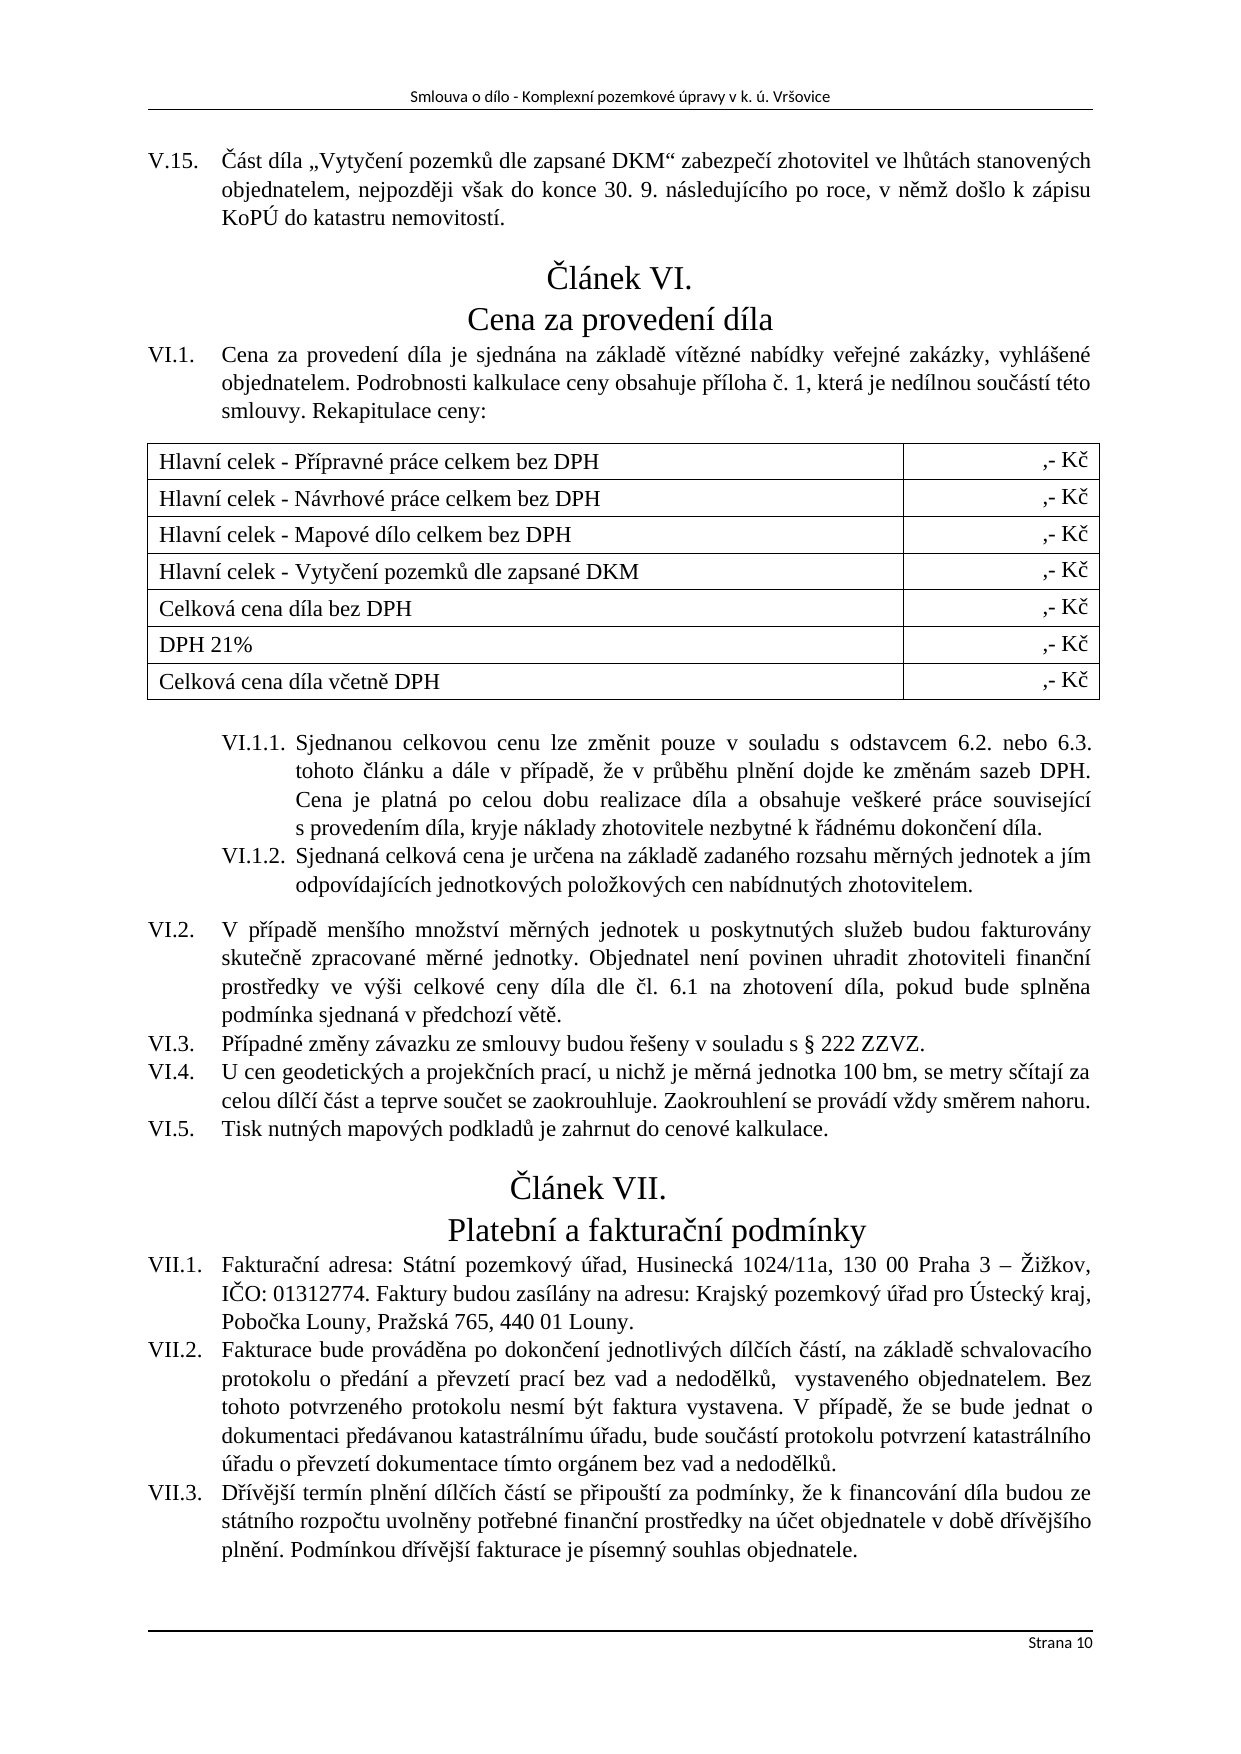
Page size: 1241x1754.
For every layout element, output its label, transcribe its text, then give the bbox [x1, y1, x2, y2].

table_header ,- Kč [904, 444, 1099, 479]
list Dřívější termín plnění dílčích částí se připouští za podmínky, že k financování díla budou ze státního rozpočtu uvolněny potřebné finanční prostředky na účet objednatele v době dřívějšího plnění. Podmínkou dřívější fakturace je písemný souhlas objednatele. [148, 1479, 1093, 1562]
table_cell DPH 21% [148, 627, 903, 663]
table_cell ,- Kč [904, 627, 1099, 663]
list U cen geodetických a projekčních prací, u nichž je měrná jednotka 100 bm, se metry sčítají za celou dílčí část a teprve součet se zaokrouhluje. Zaokrouhlení se provádí vždy směrem nahoru. [148, 1058, 1093, 1113]
table_cell Celková cena díla včetně DPH [148, 664, 903, 699]
subtitle Platební a fakturační podmínky [148, 1168, 1093, 1248]
list Fakturační adresa: Státní pozemkový úřad, Husinecká 1024/11a, 130 00 Praha 3 – Žižkov, IČO: 01312774. Faktury budou zasílány na adresu: Krajský pozemkový úřad pro Ústecký kraj, Pobočka Louny, Pražská 765, 440 01 Louny. [148, 1251, 1093, 1334]
list Případné změny závazku ze smlouvy budou řešeny v souladu s § 222 ZZVZ. [148, 1030, 1093, 1056]
text Sjednaná celková cena je určena na základě zadaného rozsahu měrných jednotek a jím odpovídajících jednotkových položkových cen nabídnutých zhotovitelem. [221, 842, 1093, 897]
table_cell ,- Kč [904, 554, 1099, 589]
table_cell ,- Kč [904, 664, 1099, 699]
table_header Hlavní celek - Přípravné práce celkem bez DPH [148, 444, 903, 479]
table_cell ,- Kč [904, 480, 1099, 516]
list Cena za provedení díla je sjednána na základě vítězné nabídky veřejné zakázky, vyhlášené objednatelem. Podrobnosti kalkulace ceny obsahuje příloha č. 1, která je nedílnou součástí této smlouvy. Rekapitulace ceny: [148, 341, 1093, 424]
table_cell ,- Kč [904, 517, 1099, 553]
table_cell Hlavní celek - Vytyčení pozemků dle zapsané DKM [148, 554, 903, 589]
table_cell Hlavní celek - Mapové dílo celkem bez DPH [148, 517, 903, 553]
table_cell Celková cena díla bez DPH [148, 590, 903, 626]
list Fakturace bude prováděna po dokončení jednotlivých dílčích částí, na základě schvalovacího protokolu o předání a převzetí prací bez vad a nedodělků, vystaveného objednatelem. Bez tohoto potvrzeného protokolu nesmí být faktura vystavena. V případě, že se bude jednat o dokumentaci předávanou katastrálnímu úřadu, bude součástí protokolu potvrzení katastrálního úřadu o převzetí dokumentace tímto orgánem bez vad a nedodělků. [148, 1337, 1093, 1477]
list Tisk nutných mapových podkladů je zahrnut do cenové kalkulace. [148, 1115, 1093, 1141]
list Část díla „Vytyčení pozemků dle zapsané DKM“ zabezpečí zhotovitel ve lhůtách stanovených objednatelem, nejpozději však do konce 30. 9. následujícího po roce, v němž došlo k zápisu KoPÚ do katastru nemovitostí. [148, 148, 1093, 231]
text Sjednanou celkovou cenu lze změnit pouze v souladu s odstavcem 6.2. nebo 6.3. tohoto článku a dále v případě, že v průběhu plnění dojde ke změnám sazeb DPH. Cena je platná po celou dobu realizace díla a obsahuje veškeré práce související s provedením díla, kryje náklady zhotovitele nezbytné k řádnému dokončení díla. [221, 729, 1093, 840]
list V případě menšího množství měrných jednotek u poskytnutých služeb budou fakturovány skutečně zpracované měrné jednotky. Objednatel není povinen uhradit zhotoviteli finanční prostředky ve výši celkové ceny díla dle čl. 6.1 na zhotovení díla, pokud bude splněna podmínka sjednaná v předchozí větě. [148, 916, 1093, 1028]
table_cell ,- Kč [904, 590, 1099, 626]
subtitle Cena za provedení díla [148, 258, 1093, 338]
table_cell Hlavní celek - Návrhové práce celkem bez DPH [148, 480, 903, 516]
